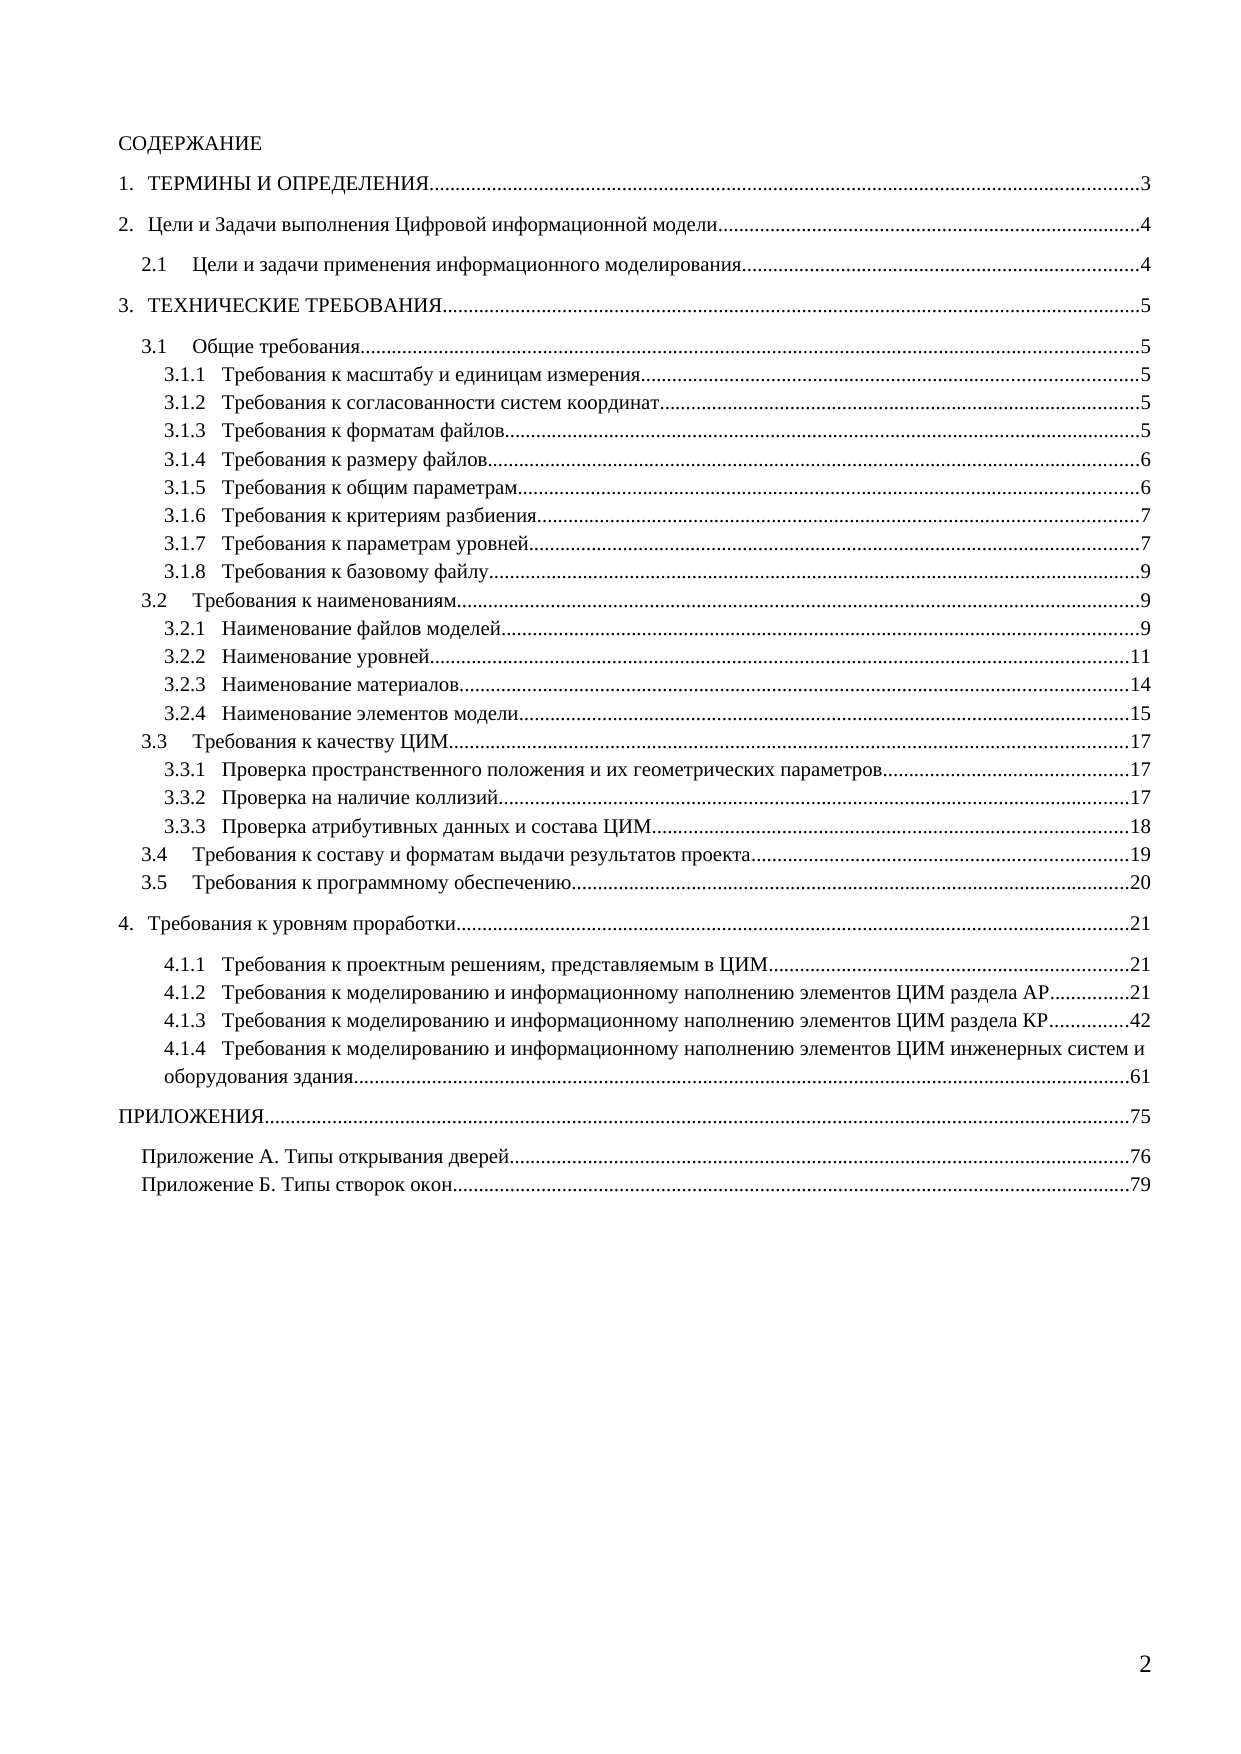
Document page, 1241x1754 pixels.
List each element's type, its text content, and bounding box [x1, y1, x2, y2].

text 3.1.1 Требования к масштабу и единицам измерения 5 [164, 362, 1152, 386]
text 3.1.3 Требования к форматам файлов 5 [164, 418, 1152, 442]
text 3. ТЕХНИЧЕСКИЕ ТРЕБОВАНИЯ 5 [118, 293, 1152, 317]
text 3.3 Требования к качеству ЦИМ 17 [141, 729, 1152, 753]
text 3.1.5 Требования к общим параметрам 6 [164, 475, 1152, 499]
text 3.3.1 Проверка пространственного положения и их геометрических параметров 17 [164, 757, 1152, 781]
text 3.2 Требования к наименованиям 9 [141, 588, 1152, 612]
text 3.3.3 Проверка атрибутивных данных и состава ЦИМ 18 [164, 813, 1152, 838]
text 3.3.2 Проверка на наличие коллизий 17 [164, 785, 1152, 809]
text 3.1.2 Требования к согласованности систем координат 5 [164, 390, 1152, 414]
text Приложение А. Типы открывания дверей 76 [141, 1144, 1152, 1168]
text 3.2.1 Наименование файлов моделей 9 [164, 616, 1152, 640]
text 4.1.4 Требования к моделированию и информационному наполнению элементов ЦИМ инженерных систем и оборудования здания 61 [164, 1036, 1152, 1088]
text 1. ТЕРМИНЫ И ОПРЕДЕЛЕНИЯ 3 [118, 171, 1152, 195]
text 3.4 Требования к составу и форматам выдачи результатов проекта 19 [141, 842, 1152, 866]
text 4.1.2 Требования к моделированию и информационному наполнению элементов ЦИМ раздела АР 21 [164, 980, 1152, 1004]
text 3.1.6 Требования к критериям разбиения 7 [164, 503, 1152, 527]
text Приложение Б. Типы створок окон 79 [141, 1172, 1152, 1196]
text 4.1.3 Требования к моделированию и информационному наполнению элементов ЦИМ раздела КР 42 [164, 1008, 1152, 1032]
text ПРИЛОЖЕНИЯ 75 [118, 1104, 1152, 1128]
text 3.2.3 Наименование материалов 14 [164, 672, 1152, 696]
text 3.1.8 Требования к базовому файлу 9 [164, 559, 1152, 583]
text 3.2.4 Наименование элементов модели 15 [164, 701, 1152, 725]
text 4. Требования к уровням проработки 21 [118, 911, 1152, 935]
text 3.1.4 Требования к размеру файлов 6 [164, 447, 1152, 471]
text 2. Цели и Задачи выполнения Цифровой информационной модели 4 [118, 211, 1152, 236]
text 3.1 Общие требования 5 [141, 334, 1152, 358]
text СОДЕРЖАНИЕ [118, 131, 1152, 155]
text 2.1 Цели и задачи применения информационного моделирования 4 [141, 252, 1152, 276]
text 4.1.1 Требования к проектным решениям, представляемым в ЦИМ 21 [164, 951, 1152, 976]
text 3.1.7 Требования к параметрам уровней 7 [164, 531, 1152, 555]
text 3.5 Требования к программному обеспечению 20 [141, 870, 1152, 894]
text 3.2.2 Наименование уровней 11 [164, 644, 1152, 668]
